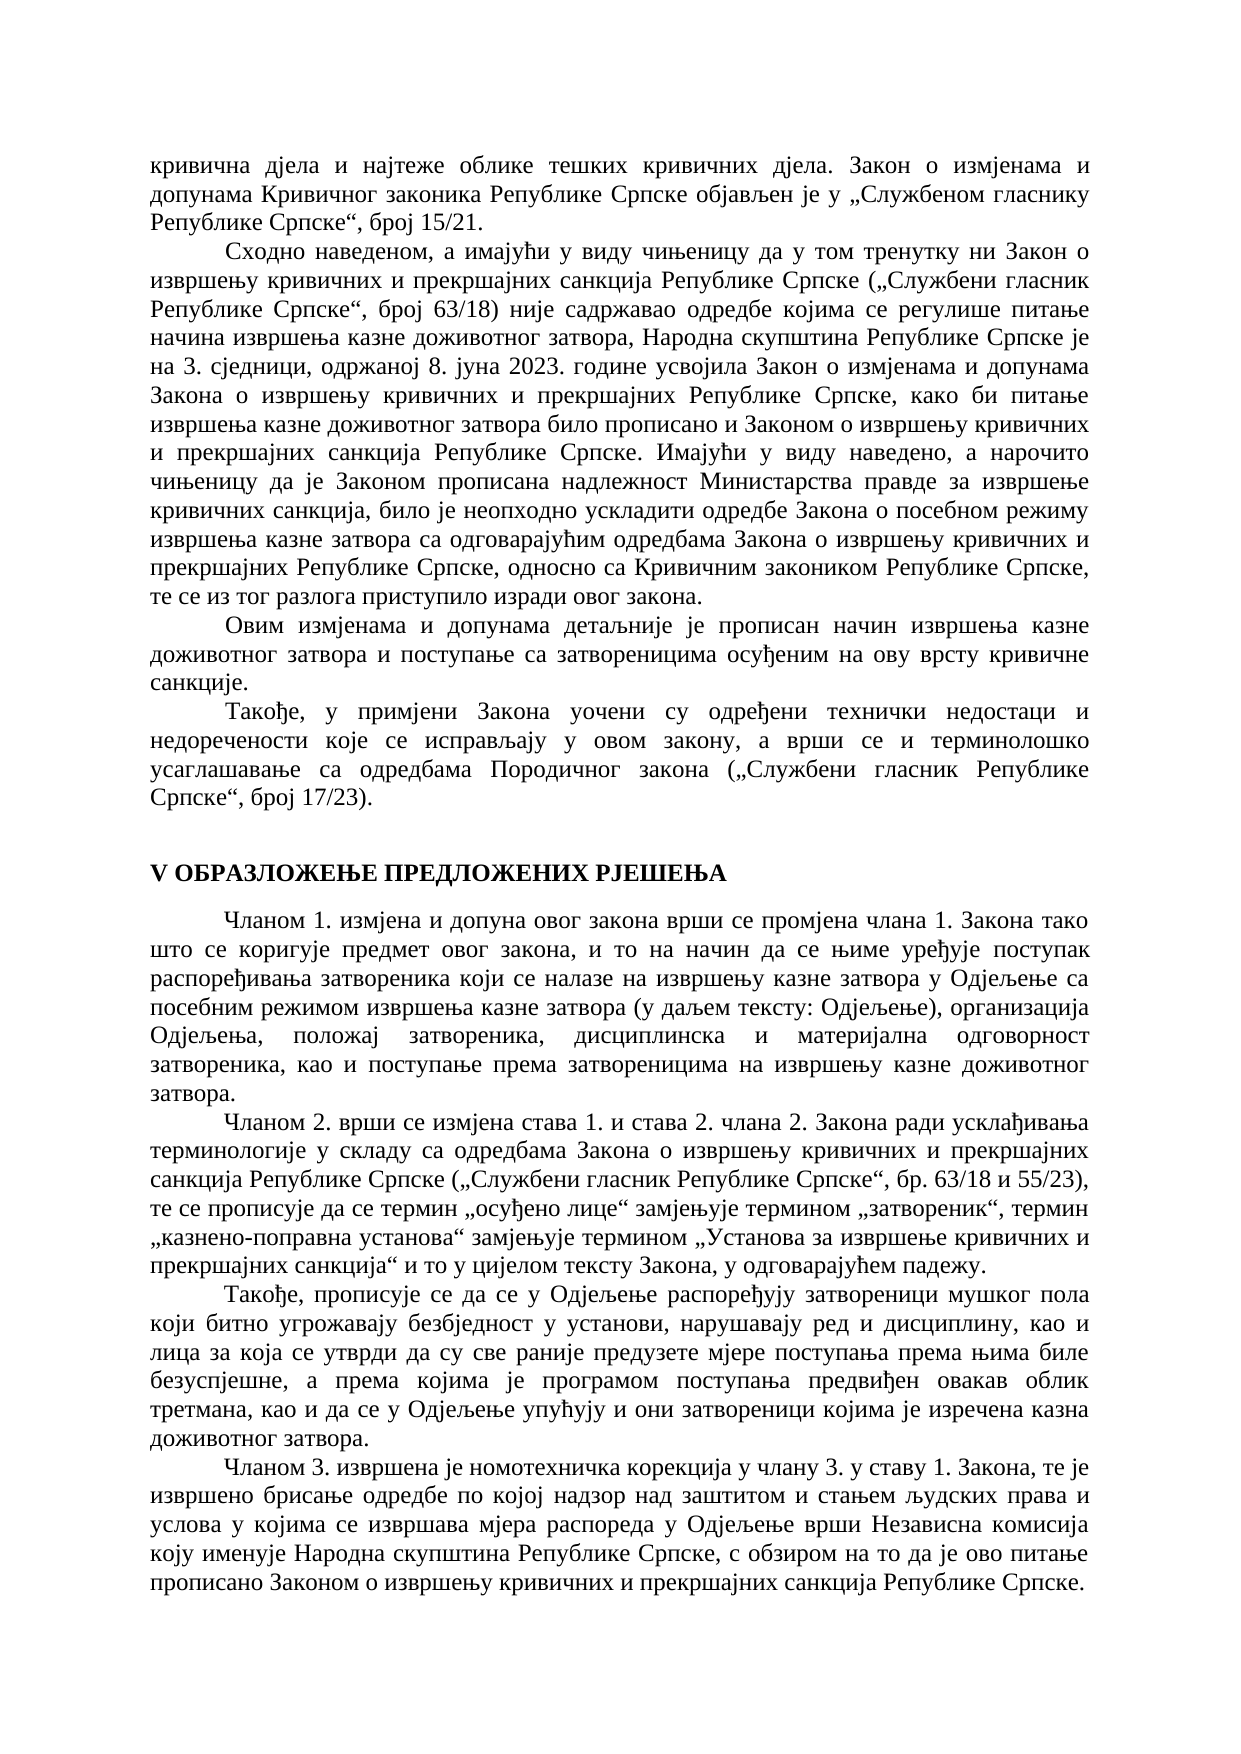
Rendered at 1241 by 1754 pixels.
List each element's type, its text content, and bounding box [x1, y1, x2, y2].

text V ОБРАЗЛОЖЕЊЕ ПРЕДЛОЖЕНИХ РЈЕШЕЊА [150, 858, 1090, 887]
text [150, 150, 1090, 236]
text Чланом 2. врши се измјена става 1. и става 2. члана 2. Закона ради усклађивања терминологије у складу са одредбама Закона о извршењу кривичних и прекршајних санкција Републике Српске („Службени гласник Републике Српске“, бр. 63/18 и 55/23), те се прописује да се термин „осуђено лице“ замјењује термином „затвореник“, термин „казнено-поправна установа“ замјењује термином „Установа за извршење кривичних и прекршајних санкција“ и то у цијелом тексту Закона, у одговарајућем падежу. [150, 1107, 1090, 1279]
text Чланом 3. извршена је номотехничка корекција у члану 3. у ставу 1. Закона, те је извршено брисање одредбе по којој надзор над заштитом и стањем људских права и услова у којима се извршава мјера распореда у Одјељење врши Независна комисија коју именује Народна скупштина Републике Српске, с обзиром на то да је ово питање прописано Законом о извршењу кривичних и прекршајних санкција Републике Српске. [150, 1452, 1090, 1595]
text Чланом 1. измјена и допуна овог закона врши се промјена члана 1. Закона тако што се коригује предмет овог закона, и то на начин да се њиме уређује поступак распоређивања затвореника који се налазе на извршењу казне затвора у Одјељење са посебним режимом извршења казне затвора (у даљем тексту: Одјељење), организација Одјељења, положај затвореника, дисциплинска и материјална одговорност затвореника, као и поступање према затвореницима на извршењу казне доживотног затвора. [150, 905, 1090, 1107]
text Овим измјенама и допунама детаљније је прописан начин извршења казне доживотног затвора и поступање са затвореницима осуђеним на ову врсту кривичне санкције. [150, 610, 1090, 696]
text Сходно наведеном, а имајући у виду чињеницу да у том тренутку ни Закон о извршењу кривичних и прекршајних санкција Републике Српске („Службени гласник Републике Српске“, број 63/18) није садржавао одредбе којима се регулише питање начина извршења казне доживотног затвора, Народна скупштина Републике Српске је на 3. сједници, одржаној 8. јуна 2023. године усвојила Закон о измјенама и допунама Закона о извршењу кривичних и прекршајних Републике Српске, како би питање извршења казне доживотног затвора било прописано и Законом о извршењу кривичних и прекршајних санкција Републике Српске. Имајући у виду наведено, а нарочито чињеницу да је Законом прописана надлежност Министарства правде за извршење кривичних санкција, било је неопходно ускладити одредбе Закона о посебном режиму извршења казне затвора са одговарајућим одредбама Закона о извршењу кривичних и прекршајних Републике Српске, односно са Кривичним закоником Републике Српске, те се из тог разлога приступило изради овог закона. [150, 236, 1090, 610]
text Такође, у примјени Закона уочени су одређени технички недостаци и недоречености које се исправљају у овом закону, а врши се и терминолошко усаглашавање са одредбама Породичног закона („Службени гласник Републике Српске“, број 17/23). [150, 696, 1090, 811]
text Такође, прописује се да се у Одјељење распоређују затвореници мушког пола који битно угрожавају безбједност у установи, нарушавају ред и дисциплину, као и лица за која се утврди да су све раније предузете мјере поступања према њима биле безуспјешне, а према којима је програмом поступања предвиђен овакав облик третмана, као и да се у Одјељење упућују и они затвореници којима је изречена казна доживотног затвора. [150, 1279, 1090, 1452]
